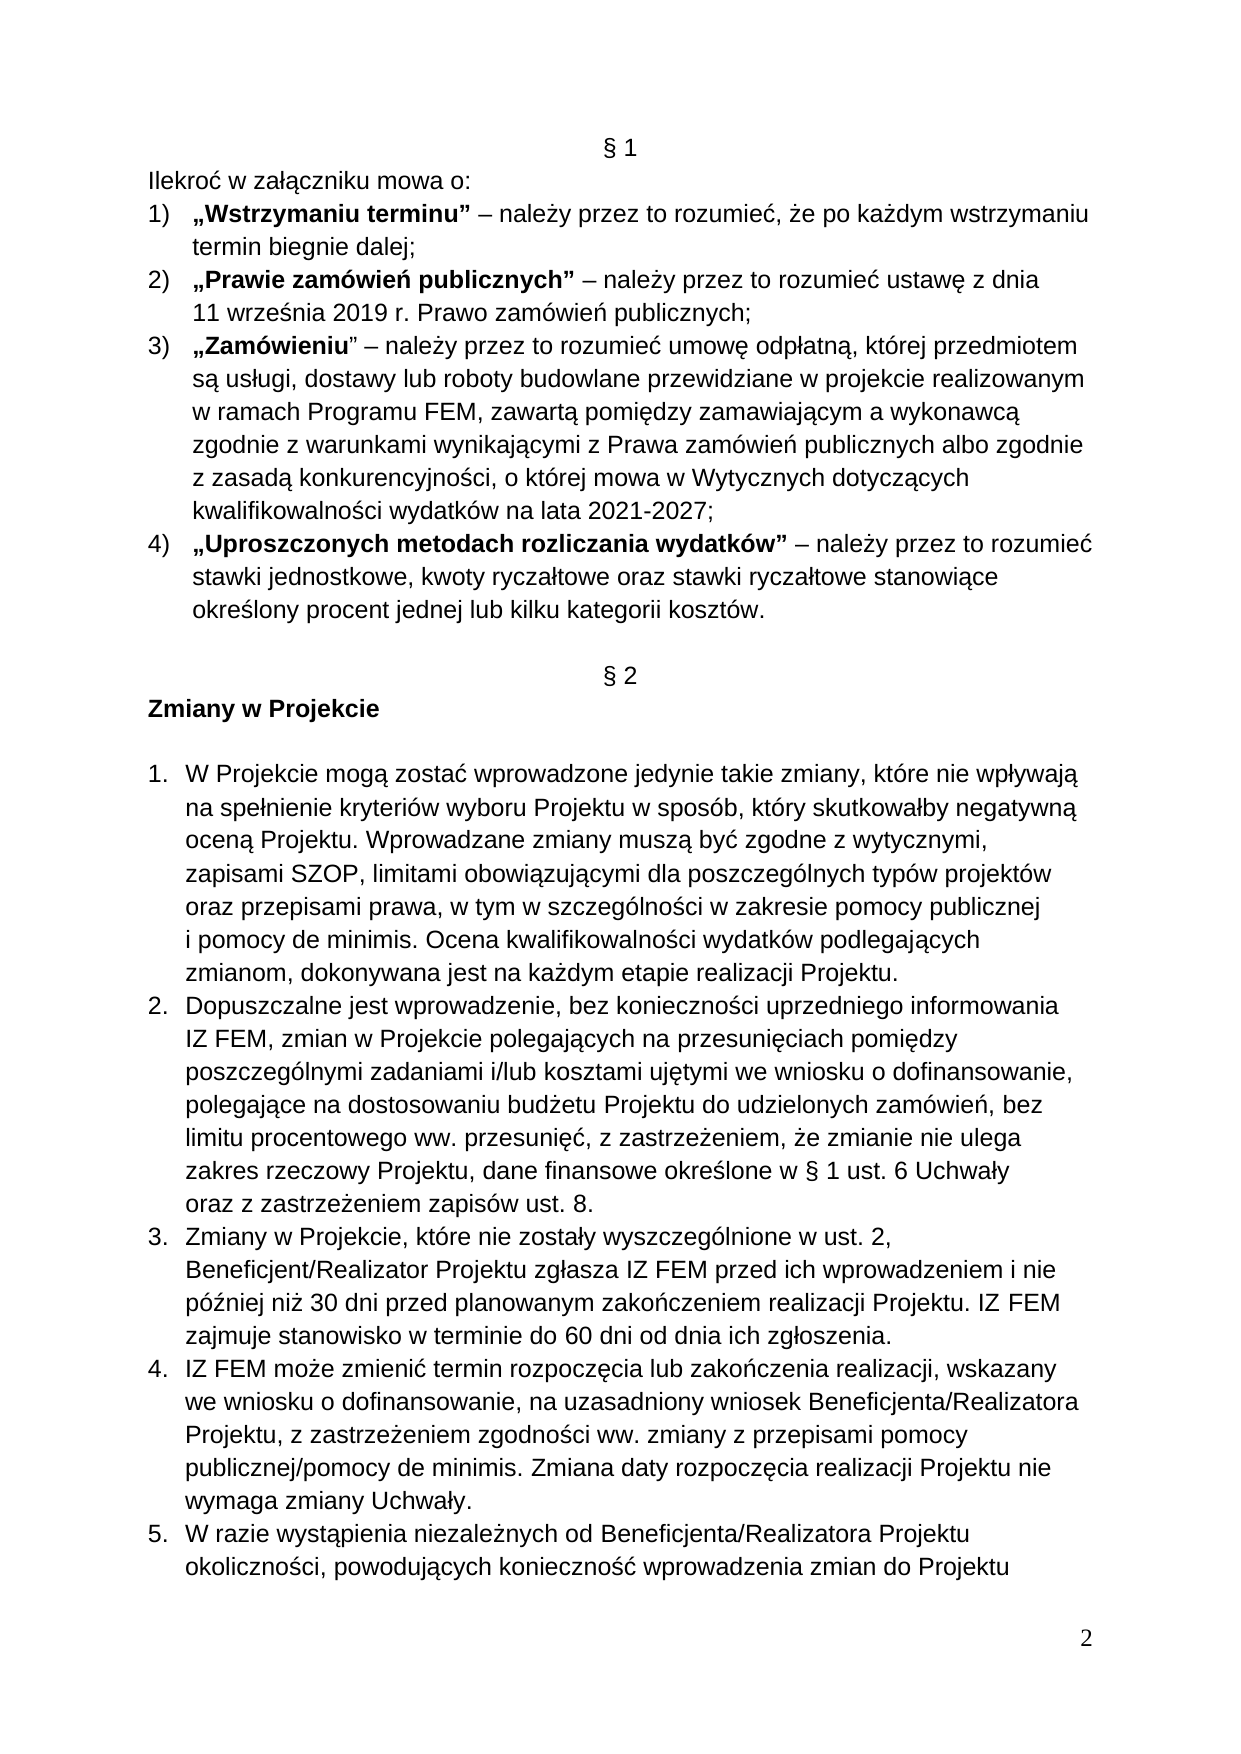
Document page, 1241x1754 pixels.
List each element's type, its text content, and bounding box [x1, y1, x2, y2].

list IZ FEM może zmienić termin rozpoczęcia lub zakończenia realizacji, wskazany we wniosku o dofinansowanie, na uzasadniony wniosek Beneficjenta/Realizatora Projektu, z zastrzeżeniem zgodności ww. zmiany z przepisami pomocy publicznej/pomocy de minimis. Zmiana daty rozpoczęcia realizacji Projektu nie wymaga zmiany Uchwały. [148, 1354, 1093, 1515]
list Zmiany w Projekcie, które nie zostały wyszczególnione w ust. 2, Beneficjent/Realizator Projektu zgłasza IZ FEM przed ich wprowadzeniem i nie później niż 30 dni przed planowanym zakończeniem realizacji Projektu. IZ FEM zajmuje stanowisko w terminie do 60 dni od dnia ich zgłoszenia. [148, 1222, 1093, 1349]
list „Wstrzymaniu terminu” – należy przez to rozumieć, że po każdym wstrzymaniu termin biegnie dalej; [148, 199, 1093, 261]
list W Projekcie mogą zostać wprowadzone jedynie takie zmiany, które nie wpływają na spełnienie kryteriów wyboru Projektu w sposób, który skutkowałby negatywną oceną Projektu. Wprowadzane zmiany muszą być zgodne z wytycznymi, zapisami SZOP, limitami obowiązującymi dla poszczególnych typów projektów oraz przepisami prawa, w tym w szczególności w zakresie pomocy publicznej i pomocy de minimis. Ocena kwalifikowalności wydatków podlegających zmianom, dokonywana jest na każdym etapie realizacji Projektu. [148, 759, 1093, 986]
list „Prawie zamówień publicznych” – należy przez to rozumieć ustawę z dnia 11 września 2019 r. Prawo zamówień publicznych; [148, 265, 1093, 327]
list Dopuszczalne jest wprowadzenie, bez konieczności uprzedniego informowania IZ FEM, zmian w Projekcie polegających na przesunięciach pomiędzy poszczególnymi zadaniami i/lub kosztami ujętymi we wniosku o dofinansowanie, polegające na dostosowaniu budżetu Projektu do udzielonych zamówień, bez limitu procentowego ww. przesunięć, z zastrzeżeniem, że zmianie nie ulega zakres rzeczowy Projektu, dane finansowe określone w § 1 ust. 6 Uchwały oraz z zastrzeżeniem zapisów ust. 8. [148, 991, 1093, 1217]
text Zmiany w Projekcie [148, 694, 1093, 723]
text Ilekroć w załączniku mowa o: [148, 166, 1093, 195]
list „Uproszczonych metodach rozliczania wydatków” – należy przez to rozumieć stawki jednostkowe, kwoty ryczałtowe oraz stawki ryczałtowe stanowiące określony procent jednej lub kilku kategorii kosztów. [148, 529, 1093, 624]
list „Zamówieniu” – należy przez to rozumieć umowę odpłatną, której przedmiotem są usługi, dostawy lub roboty budowlane przewidziane w projekcie realizowanym w ramach Programu FEM, zawartą pomiędzy zamawiającym a wykonawcą zgodnie z warunkami wynikającymi z Prawa zamówień publicznych albo zgodnie z zasadą konkurencyjności, o której mowa w Wytycznych dotyczących kwalifikowalności wydatków na lata 2021-2027; [148, 331, 1093, 525]
text § 2 [148, 661, 1093, 690]
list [148, 1519, 1093, 1581]
text § 1 [148, 133, 1093, 162]
